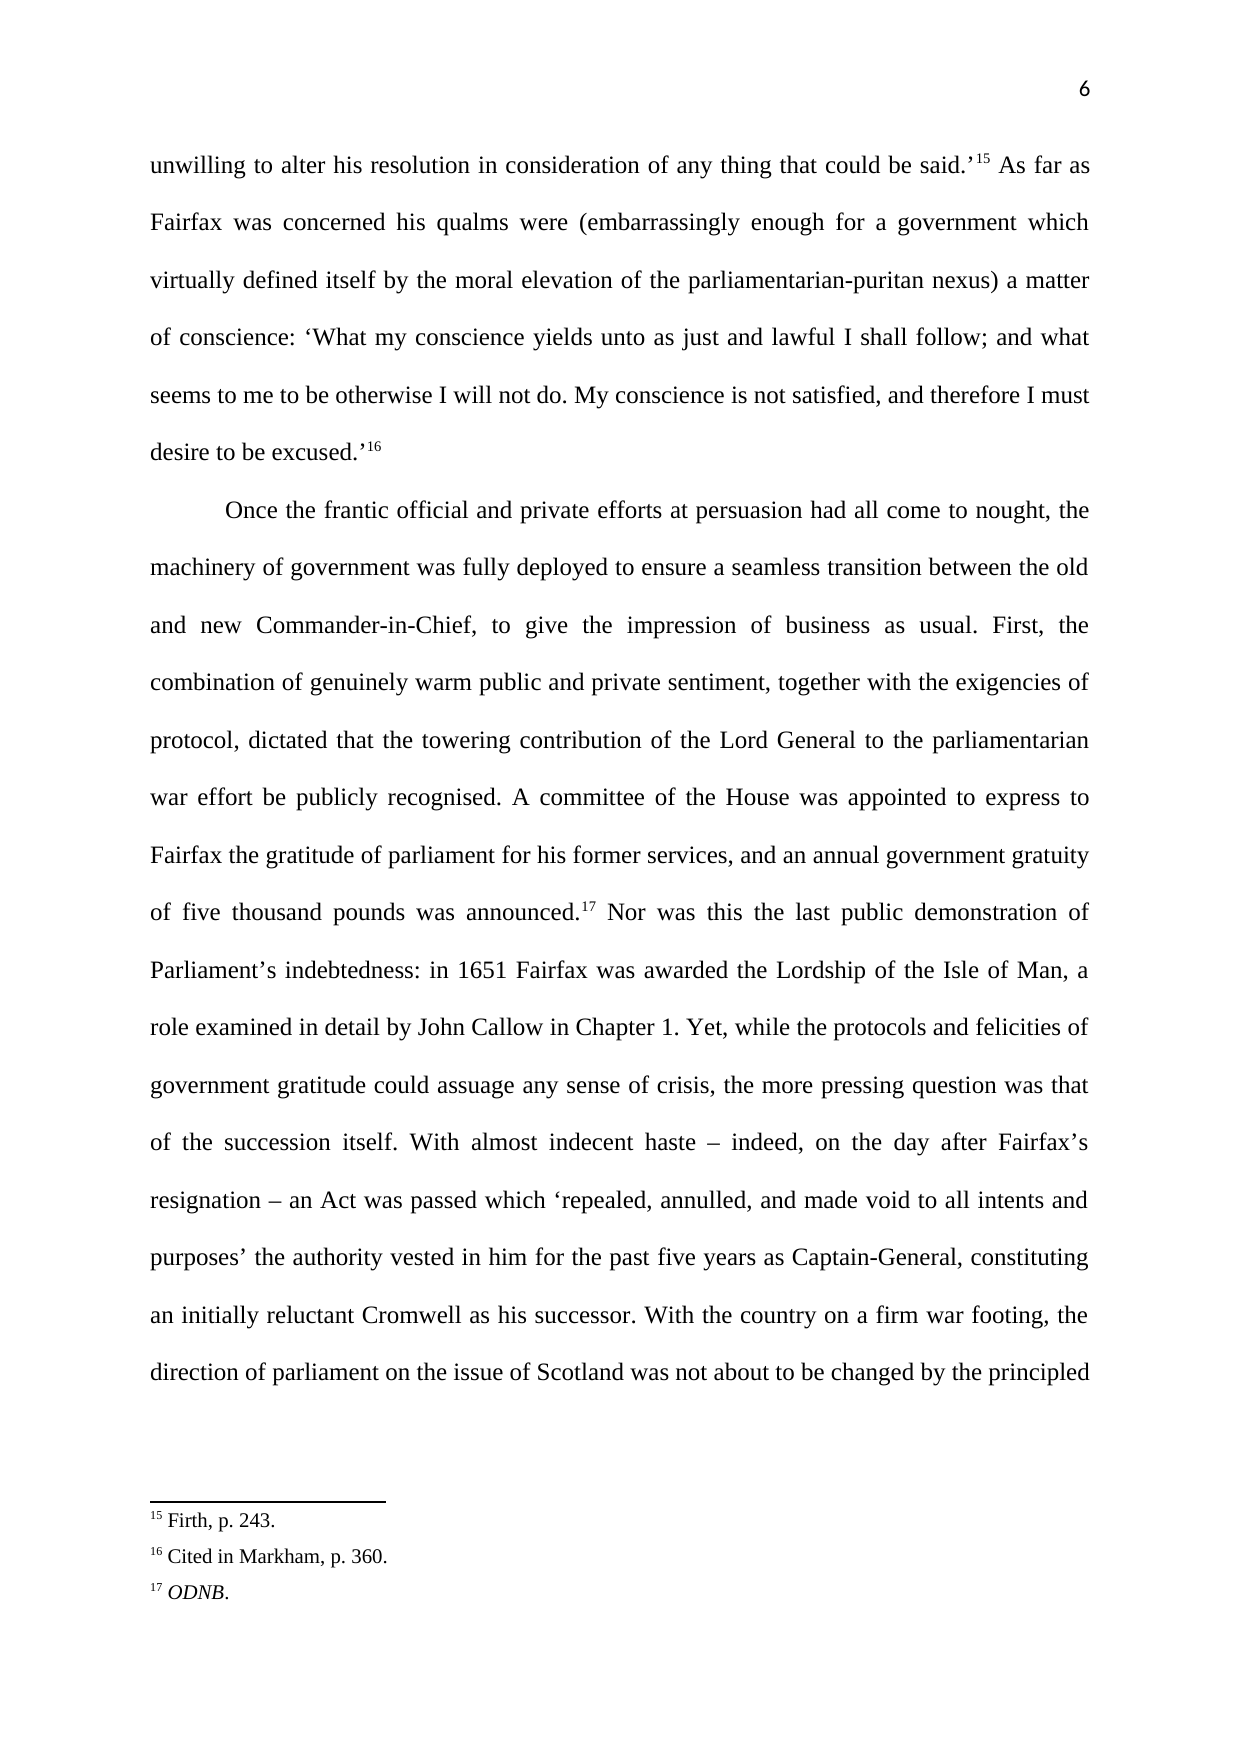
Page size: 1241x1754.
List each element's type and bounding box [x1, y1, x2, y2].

text [150, 495, 1090, 1386]
text [150, 150, 1090, 466]
